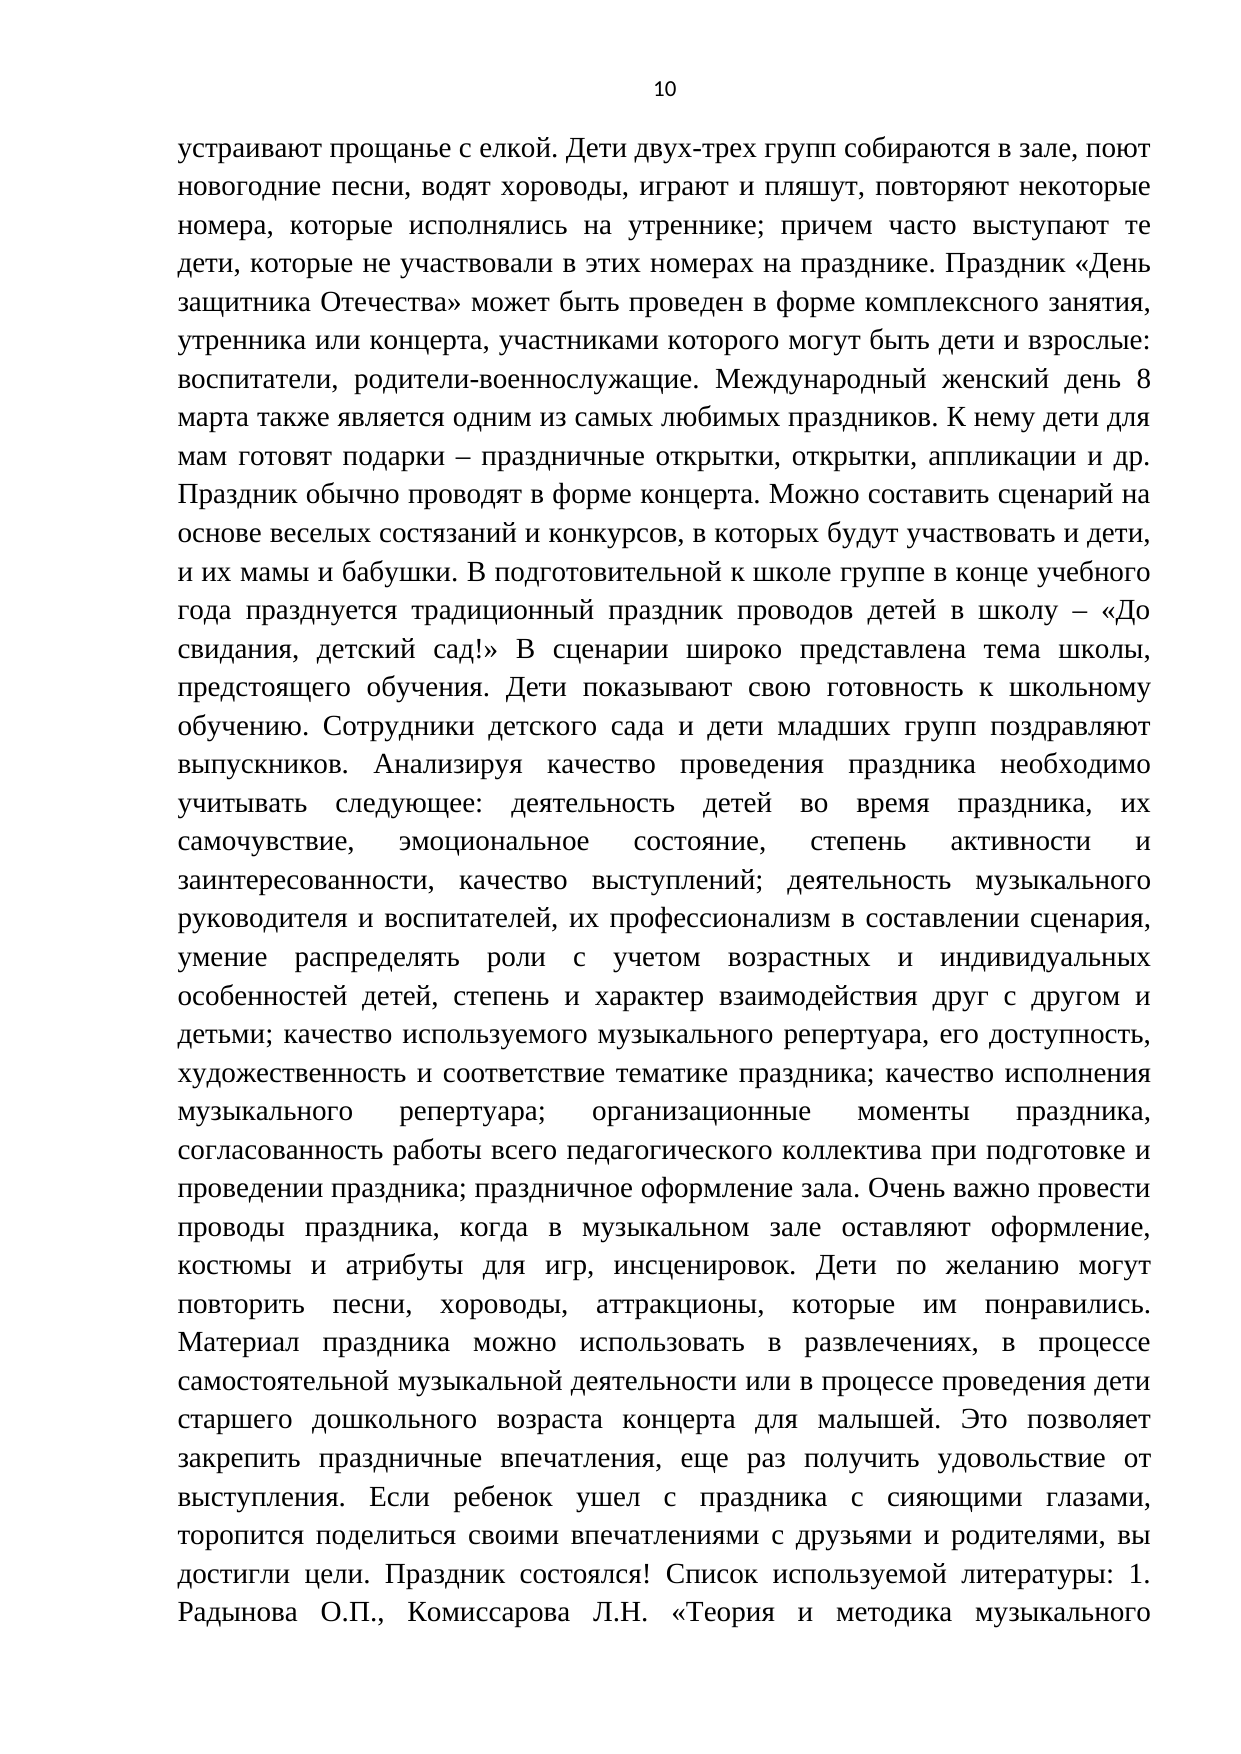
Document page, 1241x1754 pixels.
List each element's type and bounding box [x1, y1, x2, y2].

text [177, 130, 1152, 1628]
